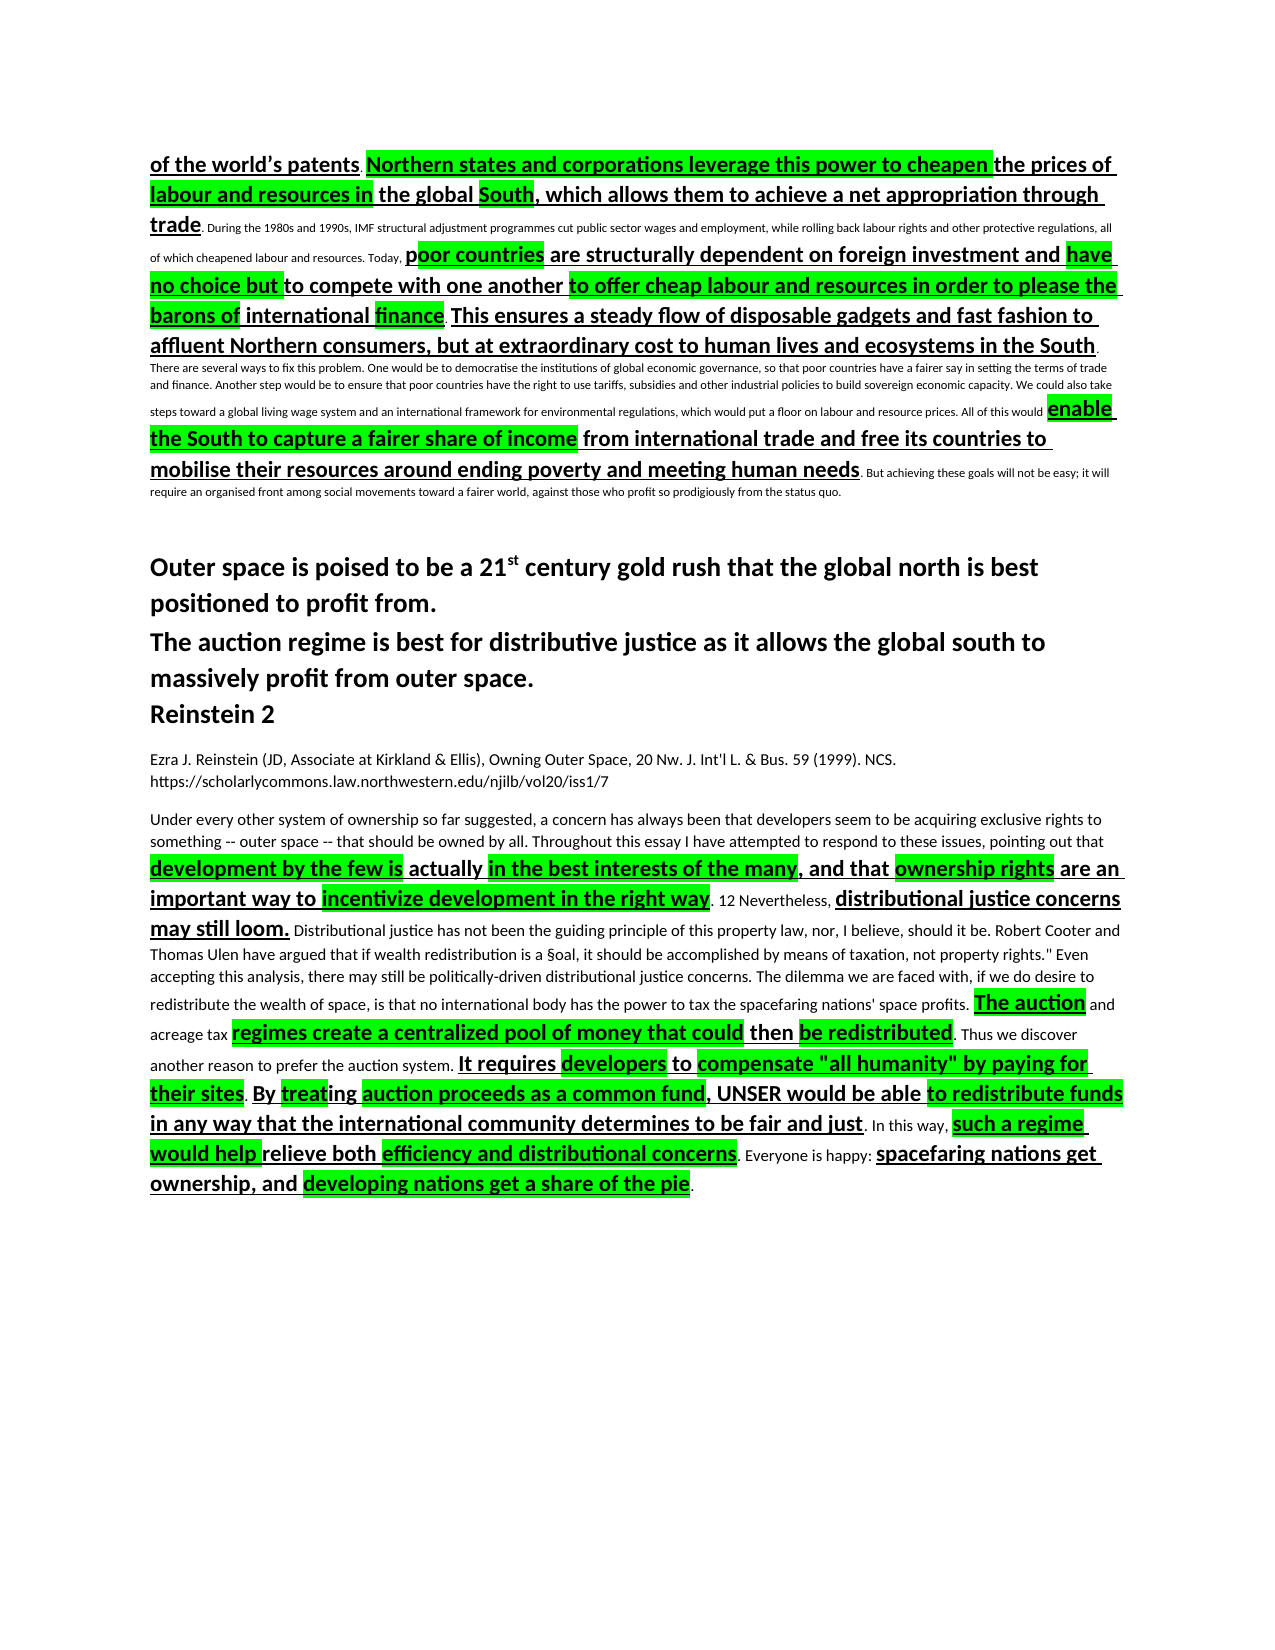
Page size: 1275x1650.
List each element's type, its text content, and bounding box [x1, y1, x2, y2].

text Under every other system of ownership so far suggested, a concern has always been that developers seem to be acquiring exclusive rights to something -- outer space -- that should be owned by all. Throughout this essay I have attempted to respond to these issues, pointing out that development by the few is actually in the best interests of the many, and that ownership rights are an important way to incentivize development in the right way. 12 Nevertheless, distributional justice concerns may still loom. Distributional justice has not been the guiding principle of this property law, nor, I believe, should it be. Robert Cooter and Thomas Ulen have argued that if wealth redistribution is a §oal, it should be accomplished by means of taxation, not property rights." Even accepting this analysis, there may still be politically-driven distributional justice concerns. The dilemma we are faced with, if we do desire to redistribute the wealth of space, is that no international body has the power to tax the spacefaring nations' space profits. The auction and acreage tax regimes create a centralized pool of money that could then be redistributed. Thus we discover another reason to prefer the auction system. It requires developers to compensate "all humanity" by paying for their sites. By treating auction proceeds as a common fund, UNSER would be able to redistribute funds in any way that the international community determines to be fair and just. In this way, such a regime would help relieve both efficiency and distributional concerns. Everyone is happy: spacefaring nations get ownership, and developing nations get a share of the pie. [150, 879, 1125, 1198]
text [150, 150, 1125, 499]
text Ezra J. Reinstein (JD, Associate at Kirkland & Ellis), Owning Outer Space, 20 Nw. J. Int'l L. & Bus. 59 (1999). NCS. https://scholarlycommons.law.northwestern.edu/njilb/vol20/iss1/7 [150, 749, 1125, 791]
subtitle Outer space is poised to be a 21st century gold rush that the global north is best positioned to profit from. [150, 550, 1125, 619]
text Reinstein 2 [150, 697, 1125, 730]
subtitle The auction regime is best for distributive justice as it allows the global south to massively profit from outer space. [150, 626, 1125, 694]
